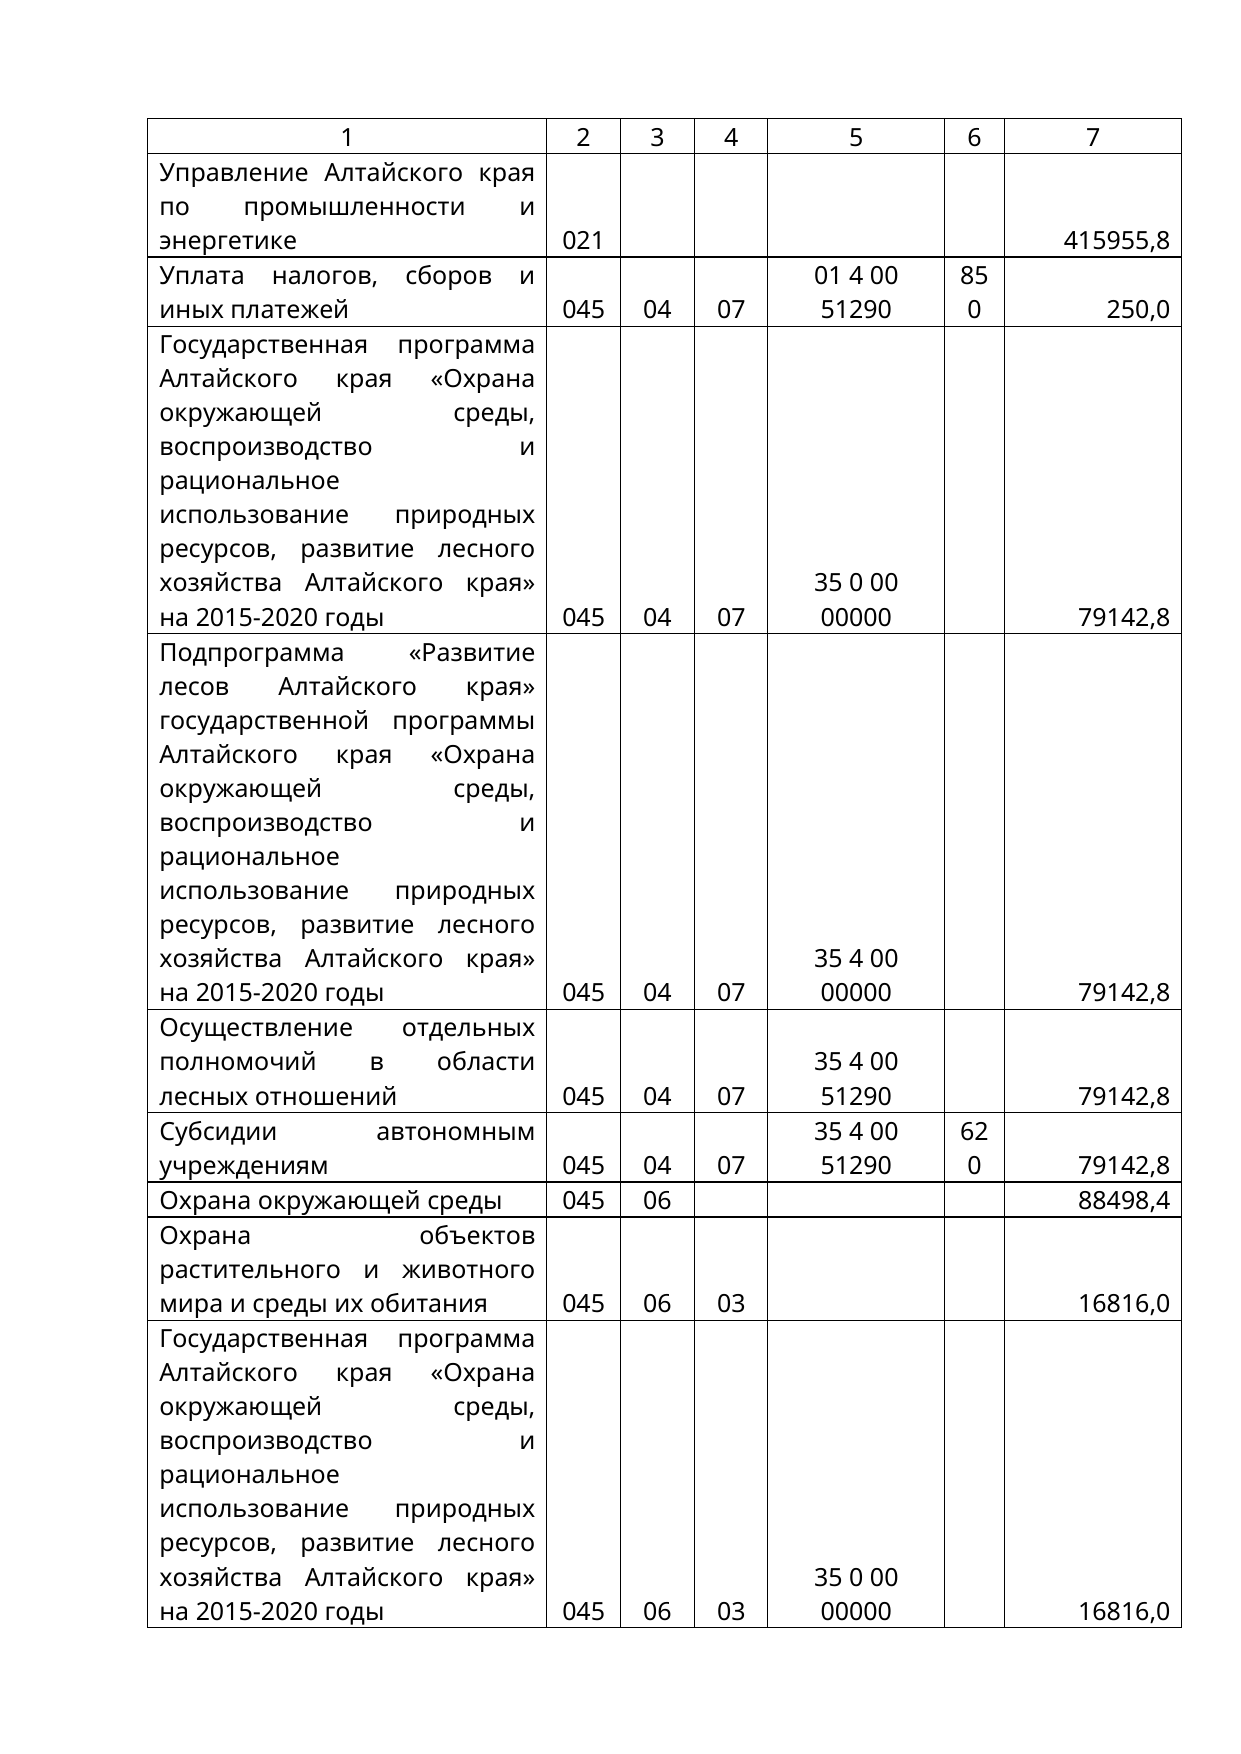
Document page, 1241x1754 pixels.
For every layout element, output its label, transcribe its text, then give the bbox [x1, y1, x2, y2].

table_cell [695, 154, 767, 256]
table_cell 79142,8 [1005, 1010, 1181, 1112]
table_cell 35 4 00 51290 [768, 1113, 944, 1181]
table_cell 045 [547, 634, 620, 1009]
table_cell 16816,0 [1005, 1321, 1181, 1627]
table_cell 35 4 00 51290 [768, 1010, 944, 1112]
table_cell 250,0 [1005, 258, 1181, 326]
table_cell Подпрограмма «Развитие лесов Алтайского края» государственной программы Алтайского края «Охрана окружающей среды, воспроизводство и рациональное использование природных ресурсов, развитие лесного хозяйства Алтайского края» на 2015-2020 годы [148, 634, 546, 1009]
table_cell Государственная программа Алтайского края «Охрана окружающей среды, воспроизводство и рациональное использование природных ресурсов, развитие лесного хозяйства Алтайского края» на 2015-2020 годы [148, 327, 546, 633]
table_cell 06 [621, 1321, 694, 1627]
table_cell [945, 327, 1004, 633]
table_cell Уплата налогов, сборов и иных платежей [148, 258, 546, 326]
table_header 4 [695, 119, 767, 153]
table_cell 03 [695, 1218, 767, 1320]
table_cell 06 [621, 1183, 694, 1216]
table_cell 03 [695, 1321, 767, 1627]
table_cell 06 [621, 1218, 694, 1320]
table_cell 045 [547, 1321, 620, 1627]
table_cell 79142,8 [1005, 634, 1181, 1009]
table_cell 045 [547, 1183, 620, 1216]
table_cell Субсидии автономным учреждениям [148, 1113, 546, 1181]
table_cell Осуществление отдельных полномочий в области лесных отношений [148, 1010, 546, 1112]
table_cell Государственная программа Алтайского края «Охрана окружающей среды, воспроизводство и рациональное использование природных ресурсов, развитие лесного хозяйства Алтайского края» на 2015-2020 годы [148, 1321, 546, 1627]
table_cell [695, 1183, 767, 1216]
table_cell 04 [621, 1010, 694, 1112]
table_cell 04 [621, 258, 694, 326]
table_cell 88498,4 [1005, 1183, 1181, 1216]
table_cell Охрана окружающей среды [148, 1183, 546, 1216]
table_cell 07 [695, 634, 767, 1009]
table_cell 04 [621, 327, 694, 633]
table_cell 07 [695, 327, 767, 633]
table_cell [945, 154, 1004, 256]
table_cell 045 [547, 1218, 620, 1320]
table_cell 045 [547, 327, 620, 633]
table_cell 01 4 00 51290 [768, 258, 944, 326]
table_cell 415955,8 [1005, 154, 1181, 256]
table_cell [945, 634, 1004, 1009]
table_cell 07 [695, 1010, 767, 1112]
table_cell [768, 1183, 944, 1216]
table_cell 045 [547, 258, 620, 326]
table_cell 79142,8 [1005, 1113, 1181, 1181]
table_cell 07 [695, 258, 767, 326]
table_cell [945, 1183, 1004, 1216]
table_cell 04 [621, 634, 694, 1009]
table_cell 021 [547, 154, 620, 256]
table_cell 35 4 00 00000 [768, 634, 944, 1009]
table_cell [945, 1218, 1004, 1320]
table_cell 045 [547, 1113, 620, 1181]
table_cell 16816,0 [1005, 1218, 1181, 1320]
table_cell 04 [621, 1113, 694, 1181]
table_header 6 [945, 119, 1004, 153]
table_cell Охрана объектов растительного и животного мира и среды их обитания [148, 1218, 546, 1320]
table_cell 35 0 00 00000 [768, 327, 944, 633]
table_cell 850 [945, 258, 1004, 326]
table_cell 07 [695, 1113, 767, 1181]
table_cell 35 0 00 00000 [768, 1321, 944, 1627]
table_cell [945, 1010, 1004, 1112]
table_cell [768, 1218, 944, 1320]
table_cell 045 [547, 1010, 620, 1112]
table_cell 79142,8 [1005, 327, 1181, 633]
table_header 3 [621, 119, 694, 153]
table_header 1 [148, 119, 546, 153]
table_cell [945, 1321, 1004, 1627]
table_cell 620 [945, 1113, 1004, 1181]
table_header 2 [547, 119, 620, 153]
table_cell [768, 154, 944, 256]
table_cell [621, 154, 694, 256]
table_header 5 [768, 119, 944, 153]
table_header 7 [1005, 119, 1181, 153]
table_cell Управление Алтайского края по промышленности и энергетике [148, 154, 546, 256]
